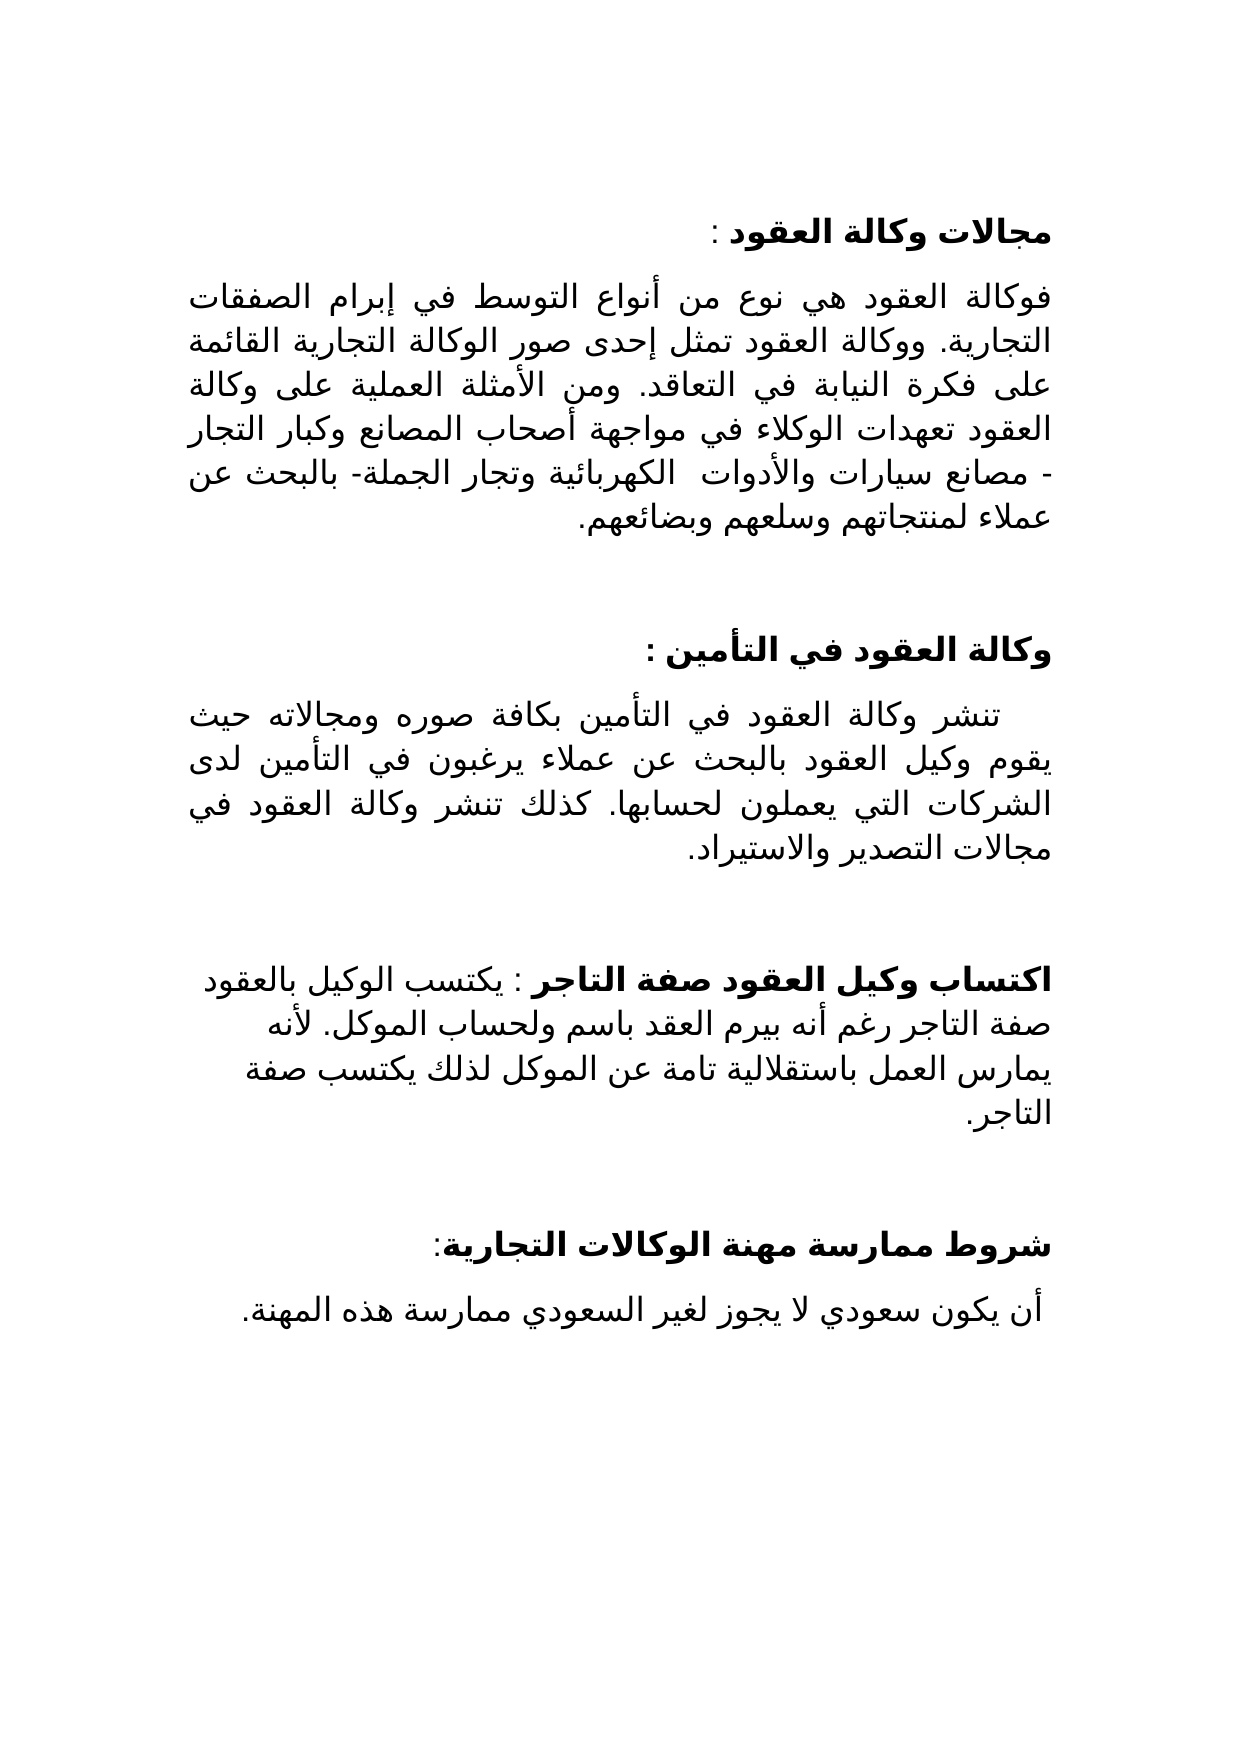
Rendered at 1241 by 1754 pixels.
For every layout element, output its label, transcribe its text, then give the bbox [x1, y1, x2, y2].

text تنشر وكالة العقود في التأمين بكافة صوره ومجالاته حيث يقوم وكيل العقود بالبحث عن عملاء يرغبون في التأمين لدى الشركات التي يعملون لحسابها. كذلك تنشر وكالة العقود في مجالات التصدير والاستيراد. [187, 695, 1053, 866]
text أن يكون سعودي لا يجوز لغير السعودي ممارسة هذه المهنة. [187, 1290, 1053, 1329]
text اكتساب وكيل العقود صفة التاجر : يكتسب الوكيل بالعقود صفة التاجر رغم أنه بيرم العقد باسم ولحساب الموكل. لأنه يمارس العمل باستقلالية تامة عن الموكل لذلك يكتسب صفة التاجر. [187, 960, 1053, 1131]
text مجالات وكالة العقود : [187, 212, 1053, 250]
text شروط ممارسة مهنة الوكالات التجارية: [187, 1225, 1053, 1264]
text وكالة العقود في التأمين : [187, 630, 1053, 669]
text فوكالة العقود هي نوع من أنواع التوسط في إبرام الصفقات التجارية. ووكالة العقود تمثل إحدى صور الوكالة التجارية القائمة على فكرة النيابة في التعاقد. ومن الأمثلة العملية على وكالة العقود تعهدات الوكلاء في مواجهة أصحاب المصانع وكبار التجار - مصانع سيارات والأدوات الكهربائية وتجار الجملة- بالبحث عن عملاء لمنتجاتهم وسلعهم وبضائعهم. [187, 277, 1053, 536]
